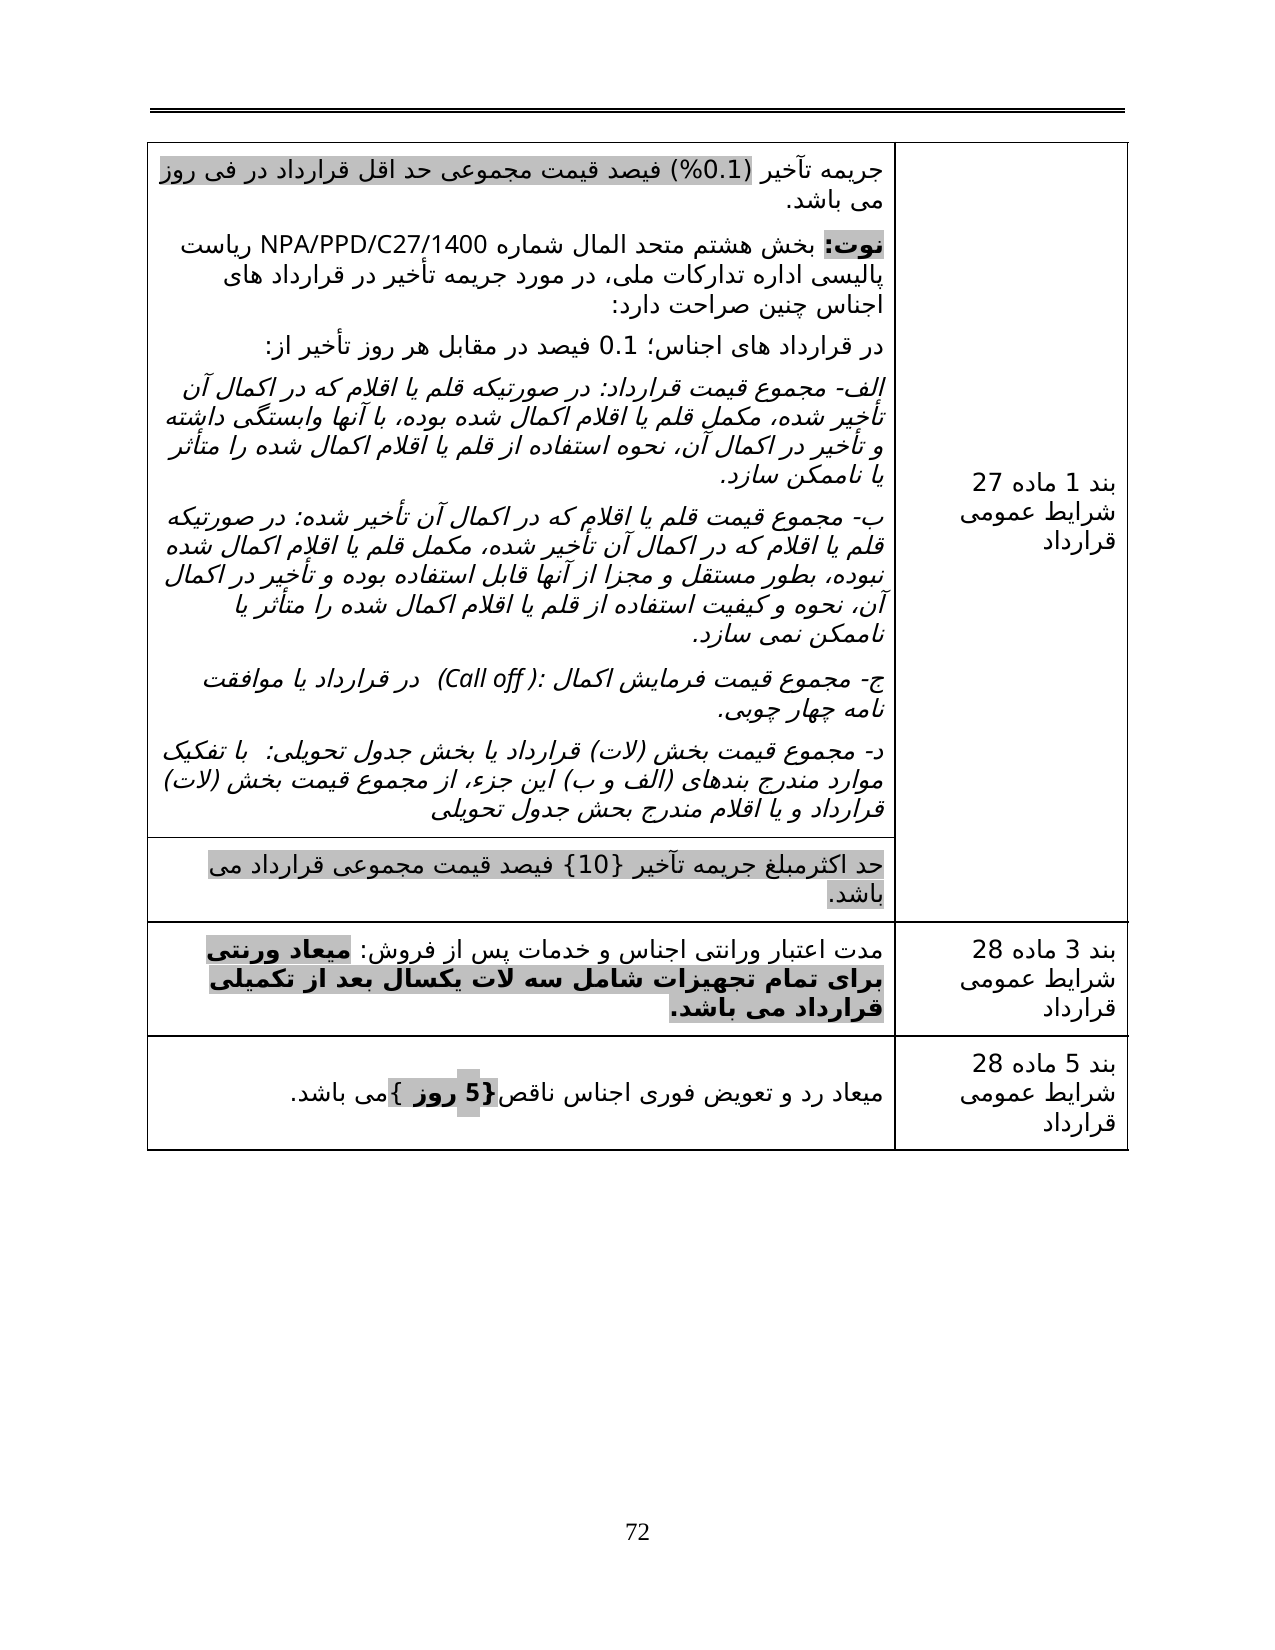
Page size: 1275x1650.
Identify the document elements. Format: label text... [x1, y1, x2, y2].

table_cell میعاد رد و تعویض فوری اجناس ناقص{5 روز }می باشد. [148, 1037, 894, 1149]
table_cell جریمه تآخیر (0.1%) فیصد قیمت مجموعی حد اقل قرارداد در فی روز می باشد. نوت: بخش هشتم متحد المال شماره NPA/PPD/C27/1400 ریاست پالیسی اداره تدارکات ملی، در مورد جریمه تأخیر در قرارداد های اجناس چنین صراحت دارد: در قرارداد های اجناس؛ 0.1 فیصد در مقابل هر روز تأخیر از: الف- مجموع قیمت قرارداد: در صورتیکه قلم یا اقلام که در اکمال آن تأخیر شده، مکمل قلم یا اقلام اکمال شده بوده، با آنها وابستگی داشته و تأخیر در اکمال آن، نحوه استفاده از قلم یا اقلام اکمال شده را متأثر یا ناممکن سازد. ب- مجموع قیمت قلم یا اقلام که در اکمال آن تأخیر شده: در صورتیکه قلم یا اقلام که در اکمال آن تأخیر شده، مکمل قلم یا اقلام اکمال شده نبوده، بطور مستقل و مجزا از آنها قابل استفاده بوده و تأخیر در اکمال آن، نحوه و کیفیت استفاده از قلم یا اقلام اکمال شده را متأثر یا ناممکن نمی سازد. ج- مجموع قیمت فرمایش اکمال :(Call off) در قرارداد یا موافقت نامه چهار چوبی. د- مجموع قیمت بخش (لات) قرارداد یا بخش جدول تحویلی: با تفکیک موارد مندرج بندهای (الف و ب) این جزء، از مجموع قیمت بخش (لات) قرارداد و یا اقلام مندرج بحش جدول تحویلی [148, 143, 894, 836]
table_cell بند 5 ماده 28 شرایط عمومی قرارداد [896, 1037, 1127, 1149]
table_cell بند 3 ماده 28 شرایط عمومی قرارداد [896, 923, 1127, 1035]
table_cell حد اکثرمبلغ جریمه تآخیر {10} فیصد قیمت مجموعی قرارداد می باشد. [148, 838, 894, 921]
table_cell بند 1 ماده 27 شرایط عمومی قرارداد [896, 143, 1127, 921]
table_cell مدت اعتبار ورانتی اجناس و خدمات پس از فروش: میعاد ورنتی برای تمام تجهیزات شامل سه لات یکسال بعد از تکمیلی قرارداد می باشد. [148, 923, 894, 1035]
